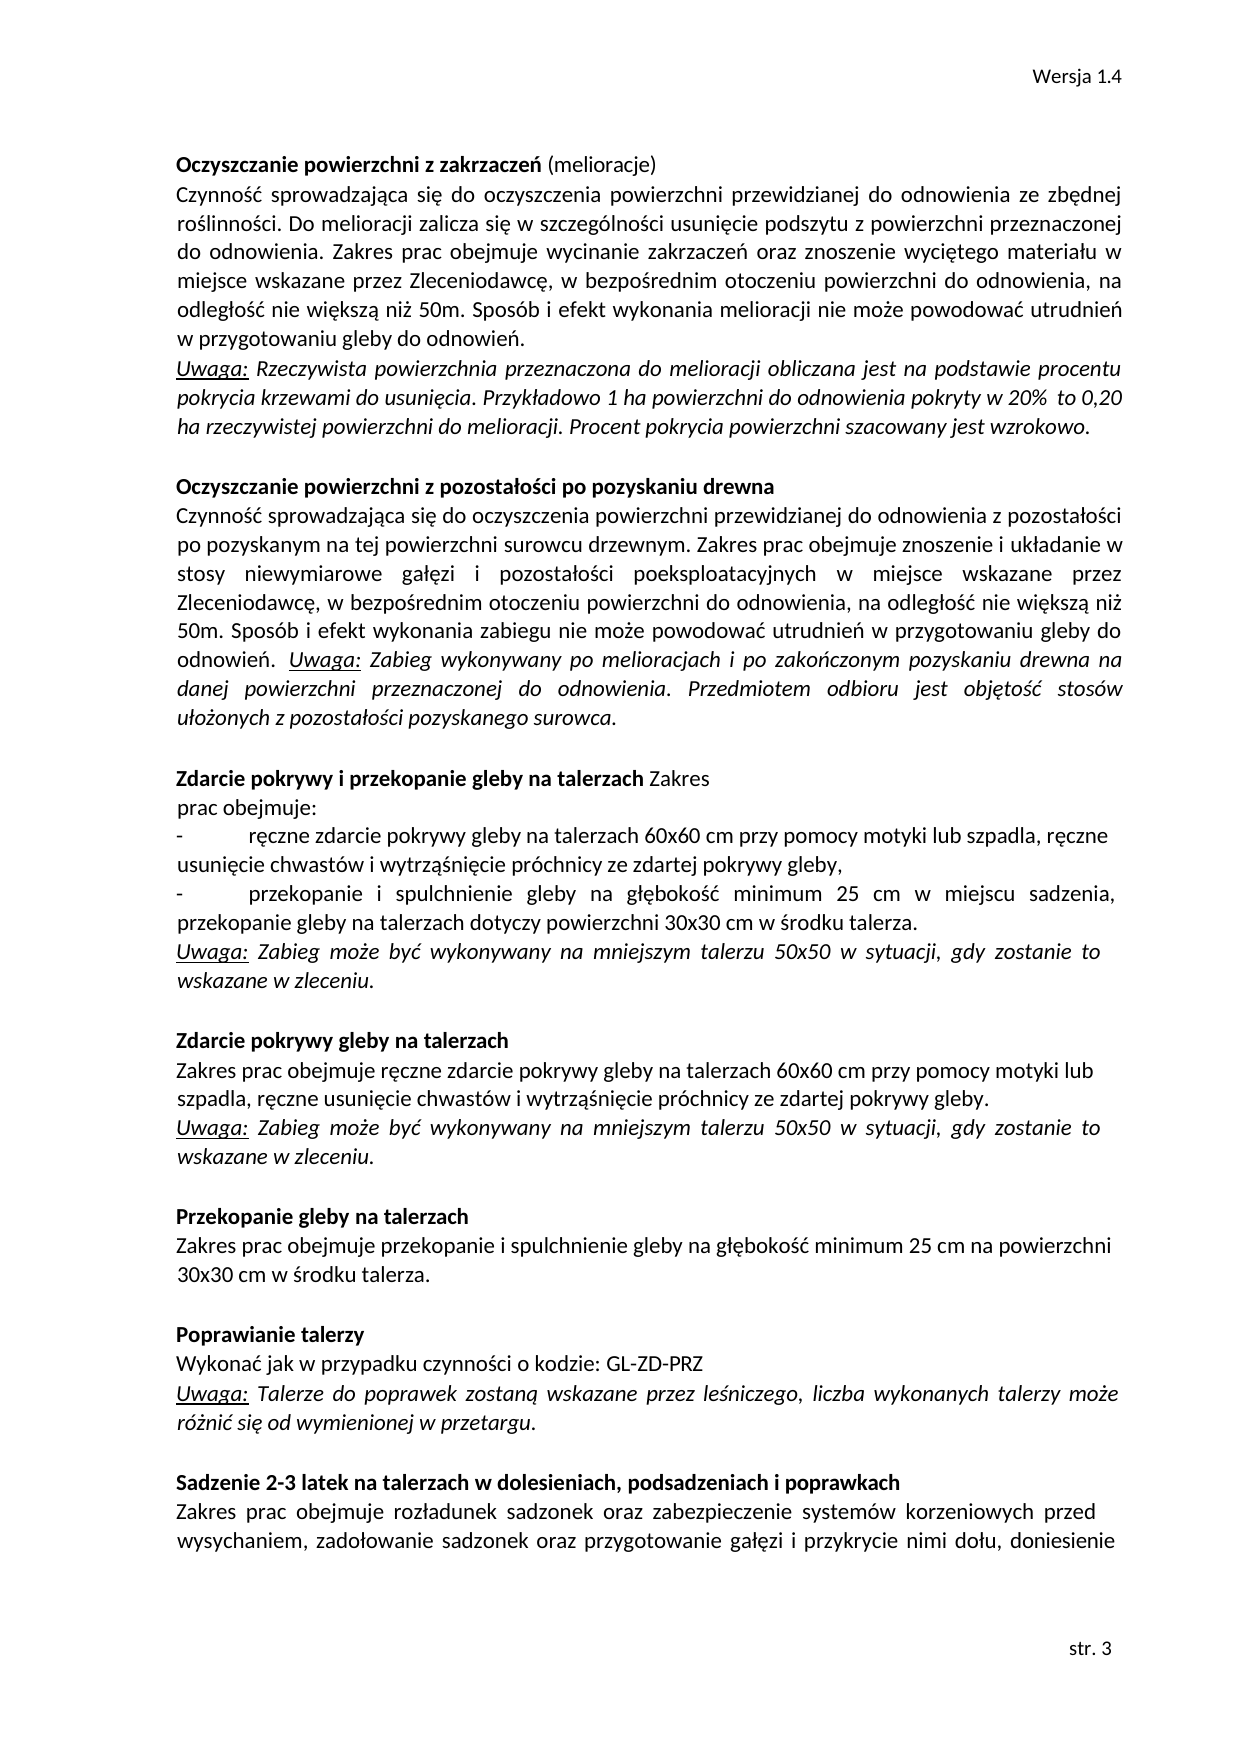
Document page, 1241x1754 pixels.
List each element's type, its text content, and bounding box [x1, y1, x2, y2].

text Wykonać jak w przypadku czynności o kodzie: GL-ZD-PRZ [176, 1349, 1137, 1378]
subtitle Oczyszczanie powierzchni z pozostałości po pozyskaniu drewna [176, 472, 1137, 500]
list przekopanie i spulchnienie gleby na głębokość minimum 25 cm w miejscu sadzenia, przekopanie gleby na talerzach dotyczy powierzchni 30x30 cm w środku talerza. [176, 879, 1123, 936]
subtitle Przekopanie gleby na talerzach [176, 1202, 1137, 1230]
list ręczne zdarcie pokrywy gleby na talerzach 60x60 cm przy pomocy motyki lub szpadla, ręczne usunięcie chwastów i wytrząśnięcie próchnicy ze zdartej pokrywy gleby, [176, 822, 1123, 878]
text Zakres prac obejmuje rozładunek sadzonek oraz zabezpieczenie systemów korzeniowych przed wysychaniem, zadołowanie sadzonek oraz przygotowanie gałęzi i przykrycie nimi dołu, doniesienie [176, 1497, 1137, 1554]
text Oczyszczanie powierzchni z zakrzaczeń (melioracje) [176, 150, 1137, 178]
text Zakres prac obejmuje przekopanie i spulchnienie gleby na głębokość minimum 25 cm na powierzchni 30x30 cm w środku talerza. [176, 1231, 1137, 1288]
text Uwaga: Zabieg może być wykonywany na mniejszym talerzu 50x50 w sytuacji, gdy zostanie to wskazane w zleceniu. [176, 1113, 1137, 1170]
text Uwaga: Zabieg może być wykonywany na mniejszym talerzu 50x50 w sytuacji, gdy zostanie to wskazane w zleceniu. [176, 937, 1137, 994]
text Czynność sprowadzająca się do oczyszczenia powierzchni przewidzianej do odnowienia ze zbędnej roślinności. Do melioracji zalicza się w szczególności usunięcie podszytu z powierzchni przeznaczonej do odnowienia. Zakres prac obejmuje wycinanie zakrzaczeń oraz znoszenie wyciętego materiału w miejsce wskazane przez Zleceniodawcę, w bezpośrednim otoczeniu powierzchni do odnowienia, na odległość nie większą niż 50m. Sposób i efekt wykonania melioracji nie może powodować utrudnień w przygotowaniu gleby do odnowień. [176, 180, 1123, 352]
subtitle Zdarcie pokrywy gleby na talerzach [176, 1026, 1137, 1054]
text Uwaga: Rzeczywista powierzchnia przeznaczona do melioracji obliczana jest na podstawie procentu pokrycia krzewami do usunięcia. Przykładowo 1 ha powierzchni do odnowienia pokryty w 20% to 0,20 ha rzeczywistej powierzchni do melioracji. Procent pokrycia powierzchni szacowany jest wzrokowo. [176, 354, 1123, 440]
text Czynność sprowadzająca się do oczyszczenia powierzchni przewidzianej do odnowienia z pozostałości po pozyskanym na tej powierzchni surowcu drzewnym. Zakres prac obejmuje znoszenie i układanie w stosy niewymiarowe gałęzi i pozostałości poeksploatacyjnych w miejsce wskazane przez Zleceniodawcę, w bezpośrednim otoczeniu powierzchni do odnowienia, na odległość nie większą niż 50m. Sposób i efekt wykonania zabiegu nie może powodować utrudnień w przygotowaniu gleby do odnowień. Uwaga: Zabieg wykonywany po melioracjach i po zakończonym pozyskaniu drewna na danej powierzchni przeznaczonej do odnowienia. Przedmiotem odbioru jest objętość stosów ułożonych z pozostałości pozyskanego surowca. [176, 501, 1123, 731]
subtitle Poprawianie talerzy [176, 1320, 1137, 1348]
text Zdarcie pokrywy i przekopanie gleby na talerzach Zakres prac obejmuje: [176, 764, 737, 821]
text Zakres prac obejmuje ręczne zdarcie pokrywy gleby na talerzach 60x60 cm przy pomocy motyki lub szpadla, ręczne usunięcie chwastów i wytrząśnięcie próchnicy ze zdartej pokrywy gleby. [176, 1056, 1137, 1113]
text Uwaga: Talerze do poprawek zostaną wskazane przez leśniczego, liczba wykonanych talerzy może różnić się od wymienionej w przetargu. [176, 1379, 1137, 1436]
subtitle Sadzenie 2-3 latek na talerzach w dolesieniach, podsadzeniach i poprawkach [176, 1468, 1137, 1496]
